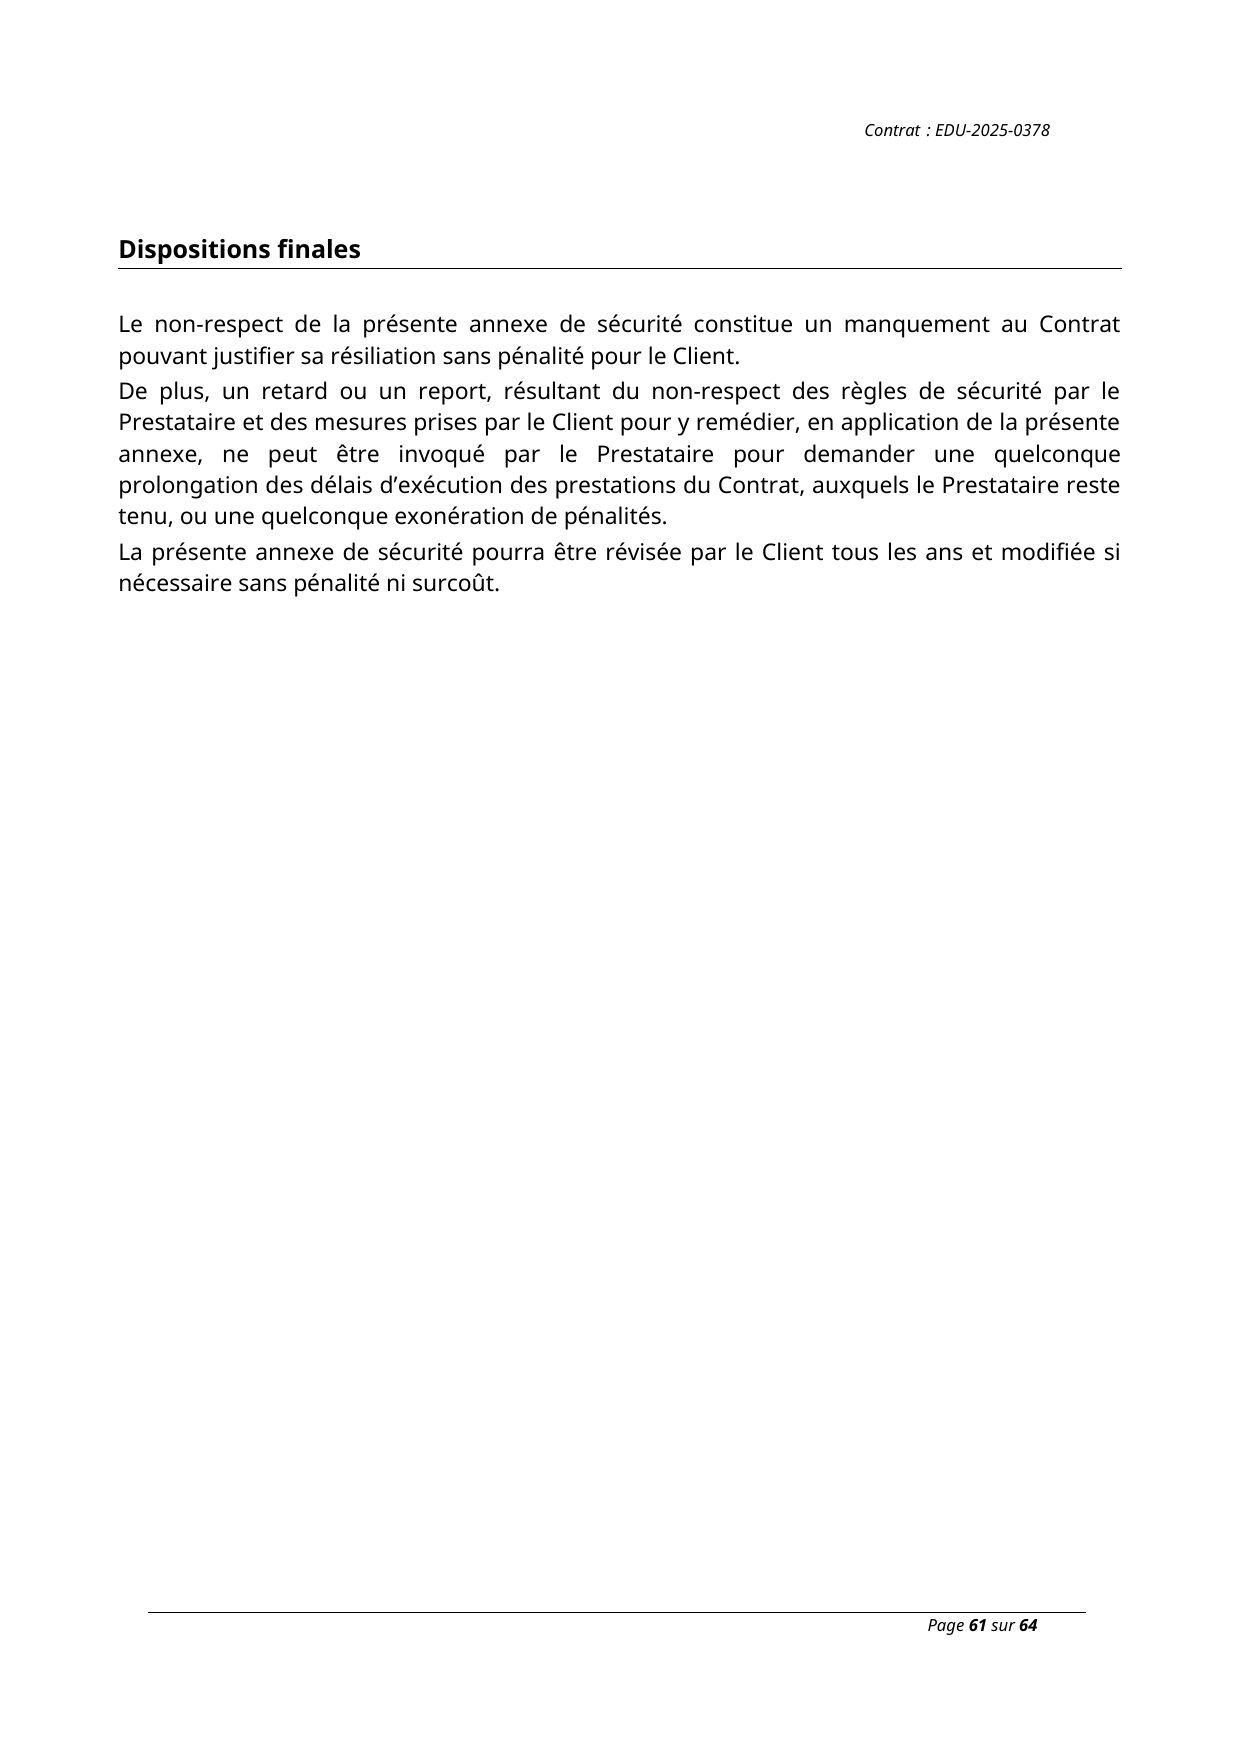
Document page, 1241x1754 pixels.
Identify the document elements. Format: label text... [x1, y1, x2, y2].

text La présente annexe de sécurité pourra être révisée par le Client tous les ans et modifiée si nécessaire sans pénalité ni surcoût. [118, 535, 1122, 598]
text De plus, un retard ou un report, résultant du non-respect des règles de sécurité par le Prestataire et des mesures prises par le Client pour y remédier, en application de la présente annexe, ne peut être invoqué par le Prestataire pour demander une quelconque prolongation des délais d’exécution des prestations du Contrat, auxquels le Prestataire reste tenu, ou une quelconque exonération de pénalités. [118, 375, 1122, 531]
text Le non-respect de la présente annexe de sécurité constitue un manquement au Contrat pouvant justifier sa résiliation sans pénalité pour le Client. [118, 308, 1122, 371]
text Dispositions finales [118, 232, 1122, 268]
